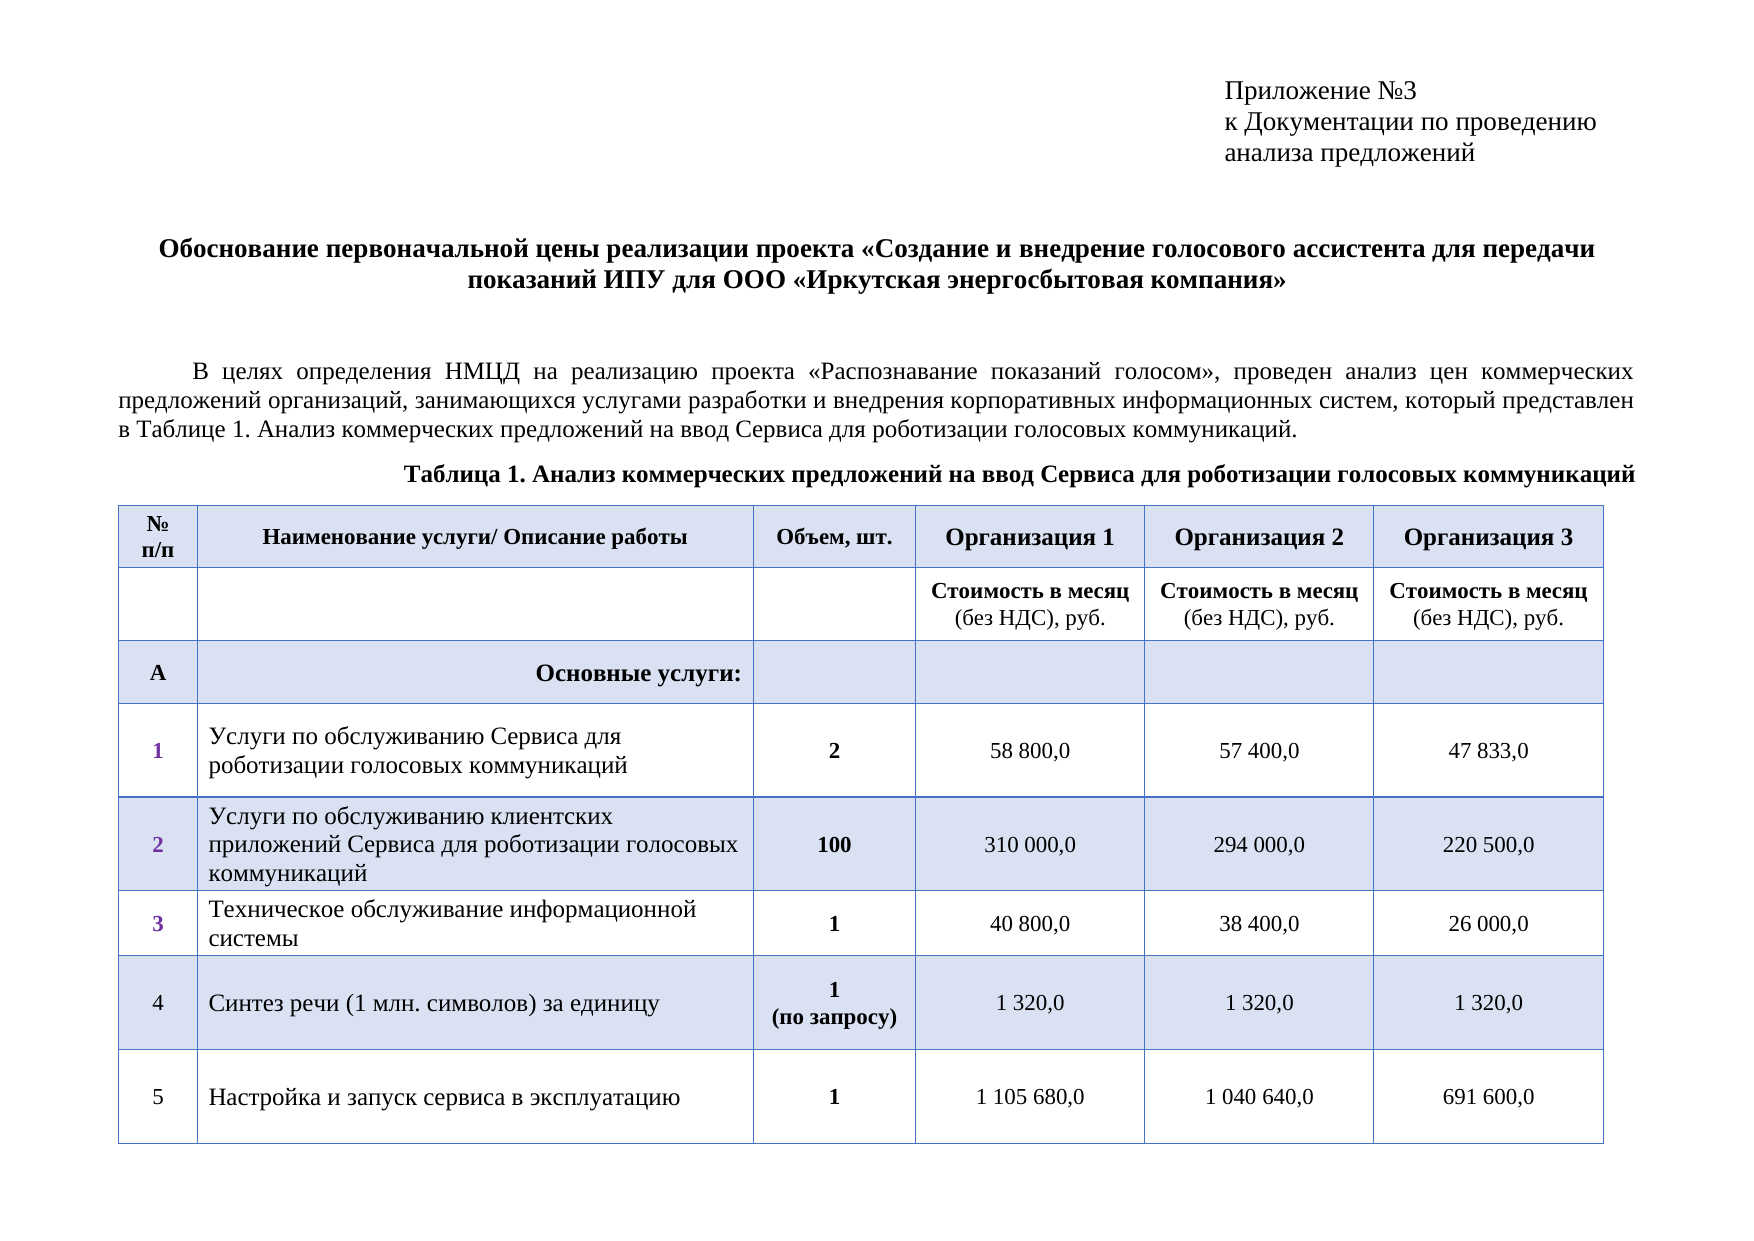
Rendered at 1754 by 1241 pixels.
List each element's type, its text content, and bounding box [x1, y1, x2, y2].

table_cell [1374, 641, 1603, 703]
table_cell 2 [119, 798, 197, 890]
table_cell 47 833,0 [1374, 704, 1603, 796]
table_cell 57 400,0 [1145, 704, 1373, 796]
table_cell Настройка и запуск сервиса в эксплуатацию [198, 1050, 753, 1143]
table_cell 40 800,0 [916, 891, 1144, 955]
table_cell [119, 568, 197, 640]
table_header Организация 1 [916, 506, 1144, 567]
table_cell Стоимость в месяц (без НДС), руб. [1145, 568, 1373, 640]
table_cell 5 [119, 1050, 197, 1143]
table_cell Стоимость в месяц (без НДС), руб. [1374, 568, 1603, 640]
table_cell 100 [754, 798, 915, 890]
table_cell 2 [754, 704, 915, 796]
table_cell 1 040 640,0 [1145, 1050, 1373, 1143]
table_cell 691 600,0 [1374, 1050, 1603, 1143]
table_cell Услуги по обслуживанию клиентских приложений Сервиса для роботизации голосовых коммуникаций [198, 798, 753, 890]
table_cell 1 [754, 1050, 915, 1143]
table_cell 38 400,0 [1145, 891, 1373, 955]
table_cell [198, 568, 753, 640]
table_cell 1 320,0 [1374, 956, 1603, 1049]
table_cell [1145, 641, 1373, 703]
table_header Организация 3 [1374, 506, 1603, 567]
table_header № п/п [119, 506, 197, 567]
table_header Организация 2 [1145, 506, 1373, 567]
table_cell Услуги по обслуживанию Сервиса для роботизации голосовых коммуникаций [198, 704, 753, 796]
table_cell 1 320,0 [1145, 956, 1373, 1049]
table_cell 294 000,0 [1145, 798, 1373, 890]
table_cell Основные услуги: [198, 641, 753, 703]
table_cell 58 800,0 [916, 704, 1144, 796]
table_cell Синтез речи (1 млн. символов) за единицу [198, 956, 753, 1049]
text Обоснование первоначальной цены реализации проекта «Создание и внедрение голосового ассистента для передачи показаний ИПУ для ООО «Иркутская энергосбытовая компания» [118, 232, 1636, 294]
text Приложение №3 [1224, 74, 1636, 105]
table_cell [916, 641, 1144, 703]
table_header Объем, шт. [754, 506, 915, 567]
text к Документации по проведению анализа предложений [1224, 105, 1636, 167]
table_cell 4 [119, 956, 197, 1049]
table_cell 1 [119, 704, 197, 796]
table_cell 1 [754, 891, 915, 955]
table_cell 1 105 680,0 [916, 1050, 1144, 1143]
table_cell Техническое обслуживание информационной системы [198, 891, 753, 955]
table_cell 1 (по запросу) [754, 956, 915, 1049]
table_cell Стоимость в месяц (без НДС), руб. [916, 568, 1144, 640]
table_cell 220 500,0 [1374, 798, 1603, 890]
table_cell [754, 568, 915, 640]
table_cell 310 000,0 [916, 798, 1144, 890]
table_cell 1 320,0 [916, 956, 1144, 1049]
text В целях определения НМЦД на реализацию проекта «Распознавание показаний голосом», проведен анализ цен коммерческих предложений организаций, занимающихся услугами разработки и внедрения корпоративных информационных систем, который представлен в Таблице 1. Анализ коммерческих предложений на ввод Сервиса для роботизации голосовых коммуникаций. [118, 356, 1636, 442]
table_header Наименование услуги/ Описание работы [198, 506, 753, 567]
text Таблица 1. Анализ коммерческих предложений на ввод Сервиса для роботизации голосовых коммуникаций [118, 459, 1636, 488]
table_cell 26 000,0 [1374, 891, 1603, 955]
table_cell [754, 641, 915, 703]
table_cell А [119, 641, 197, 703]
table_cell 3 [119, 891, 197, 955]
